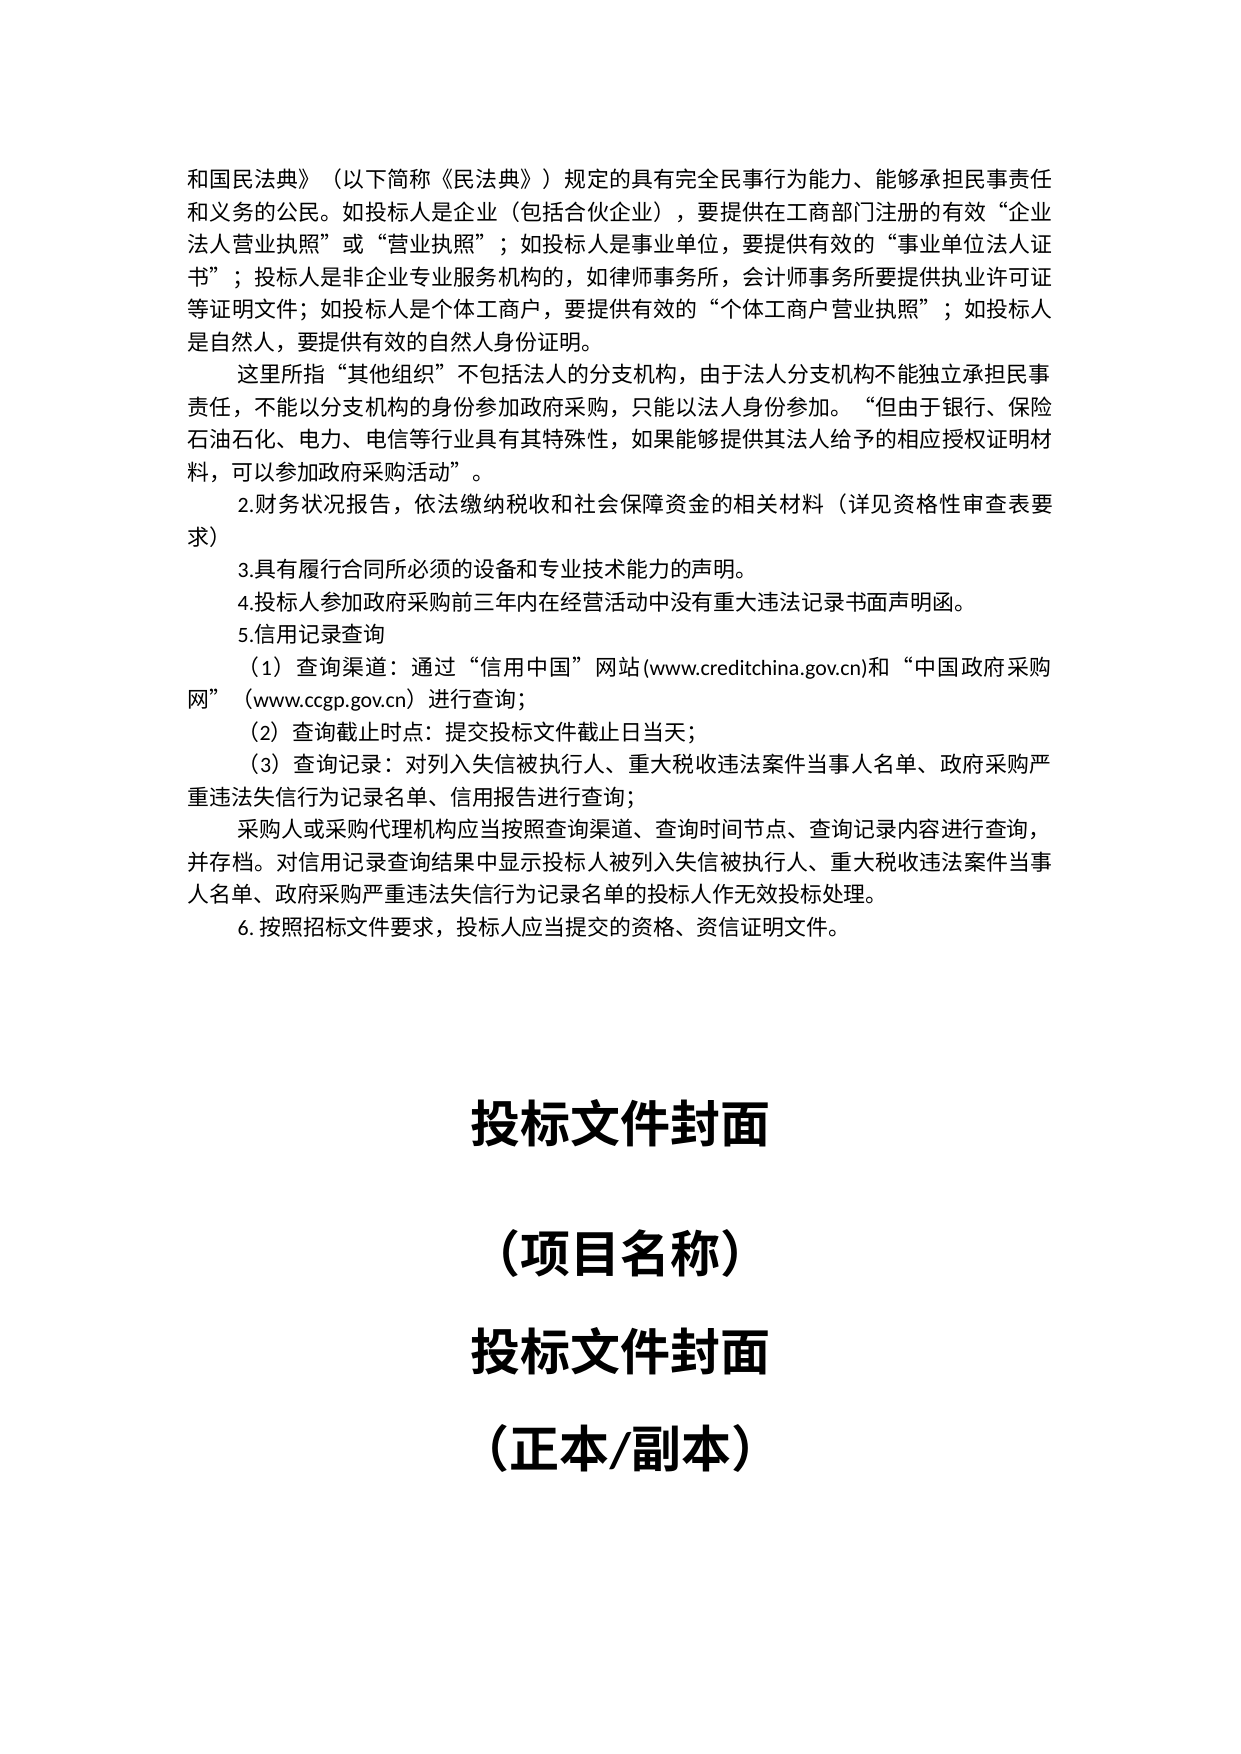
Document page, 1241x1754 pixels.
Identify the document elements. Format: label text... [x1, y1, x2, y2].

text （正本/副本） [187, 1397, 1053, 1494]
text 这里所指“其他组织”不包括法人的分支机构，由于法人分支机构不能独立承担民事责任，不能以分支机构的身份参加政府采购，只能以法人身份参加。“但由于银行、保险、石油石化、电力、电信等行业具有其特殊性，如果能够提供其法人给予的相应授权证明材料，可以参加政府采购活动”。 [187, 357, 1053, 487]
text 6. 按照招标文件要求，投标人应当提交的资格、资信证明文件。 [187, 909, 1053, 942]
text （3）查询记录：对列入失信被执行人、重大税收违法案件当事人名单、政府采购严重违法失信行为记录名单、信用报告进行查询； [187, 747, 1053, 812]
text （1）查询渠道：通过“信用中国”网站(www.creditchina.gov.cn)和“中国政府采购网”（www.ccgp.gov.cn）进行查询； [187, 649, 1053, 714]
text 采购人或采购代理机构应当按照查询渠道、查询时间节点、查询记录内容进行查询，并存档。对信用记录查询结果中显示投标人被列入失信被执行人、重大税收违法案件当事人名单、政府采购严重违法失信行为记录名单的投标人作无效投标处理。 [187, 812, 1053, 909]
text 投标文件封面 [187, 1299, 1053, 1397]
text 3.具有履行合同所必须的设备和专业技术能力的声明。 [187, 552, 1053, 584]
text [187, 162, 1053, 357]
text 5.信用记录查询 [187, 617, 1053, 649]
text 4.投标人参加政府采购前三年内在经营活动中没有重大违法记录书面声明函。 [187, 584, 1053, 617]
text 2.财务状况报告，依法缴纳税收和社会保障资金的相关材料（详见资格性审查表要求） [187, 487, 1053, 552]
text （2）查询截止时点：提交投标文件截止日当天； [187, 714, 1053, 747]
text 投标文件封面 [187, 1072, 1053, 1169]
text （项目名称） [187, 1202, 1053, 1299]
